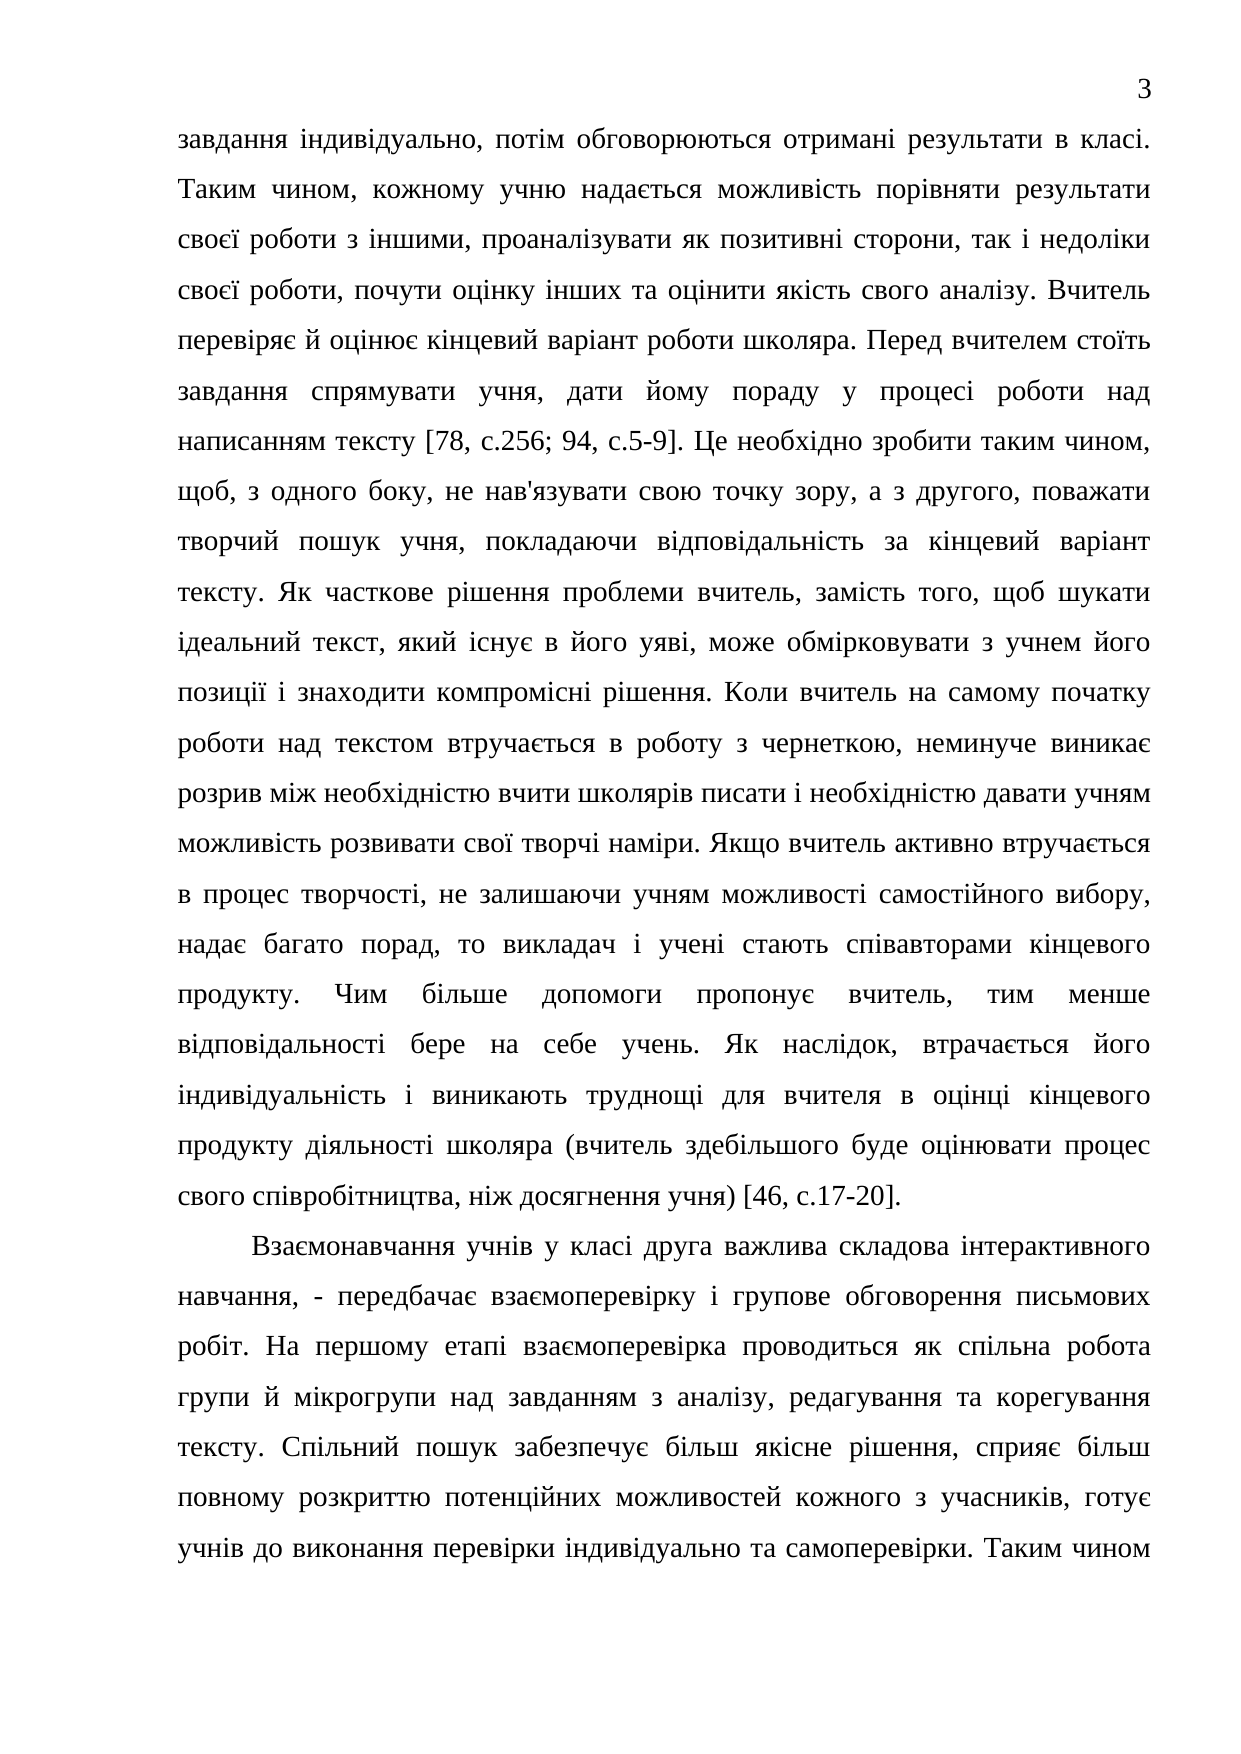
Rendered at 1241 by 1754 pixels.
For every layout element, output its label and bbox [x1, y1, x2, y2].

text [177, 121, 1152, 1211]
text [177, 1228, 1152, 1563]
